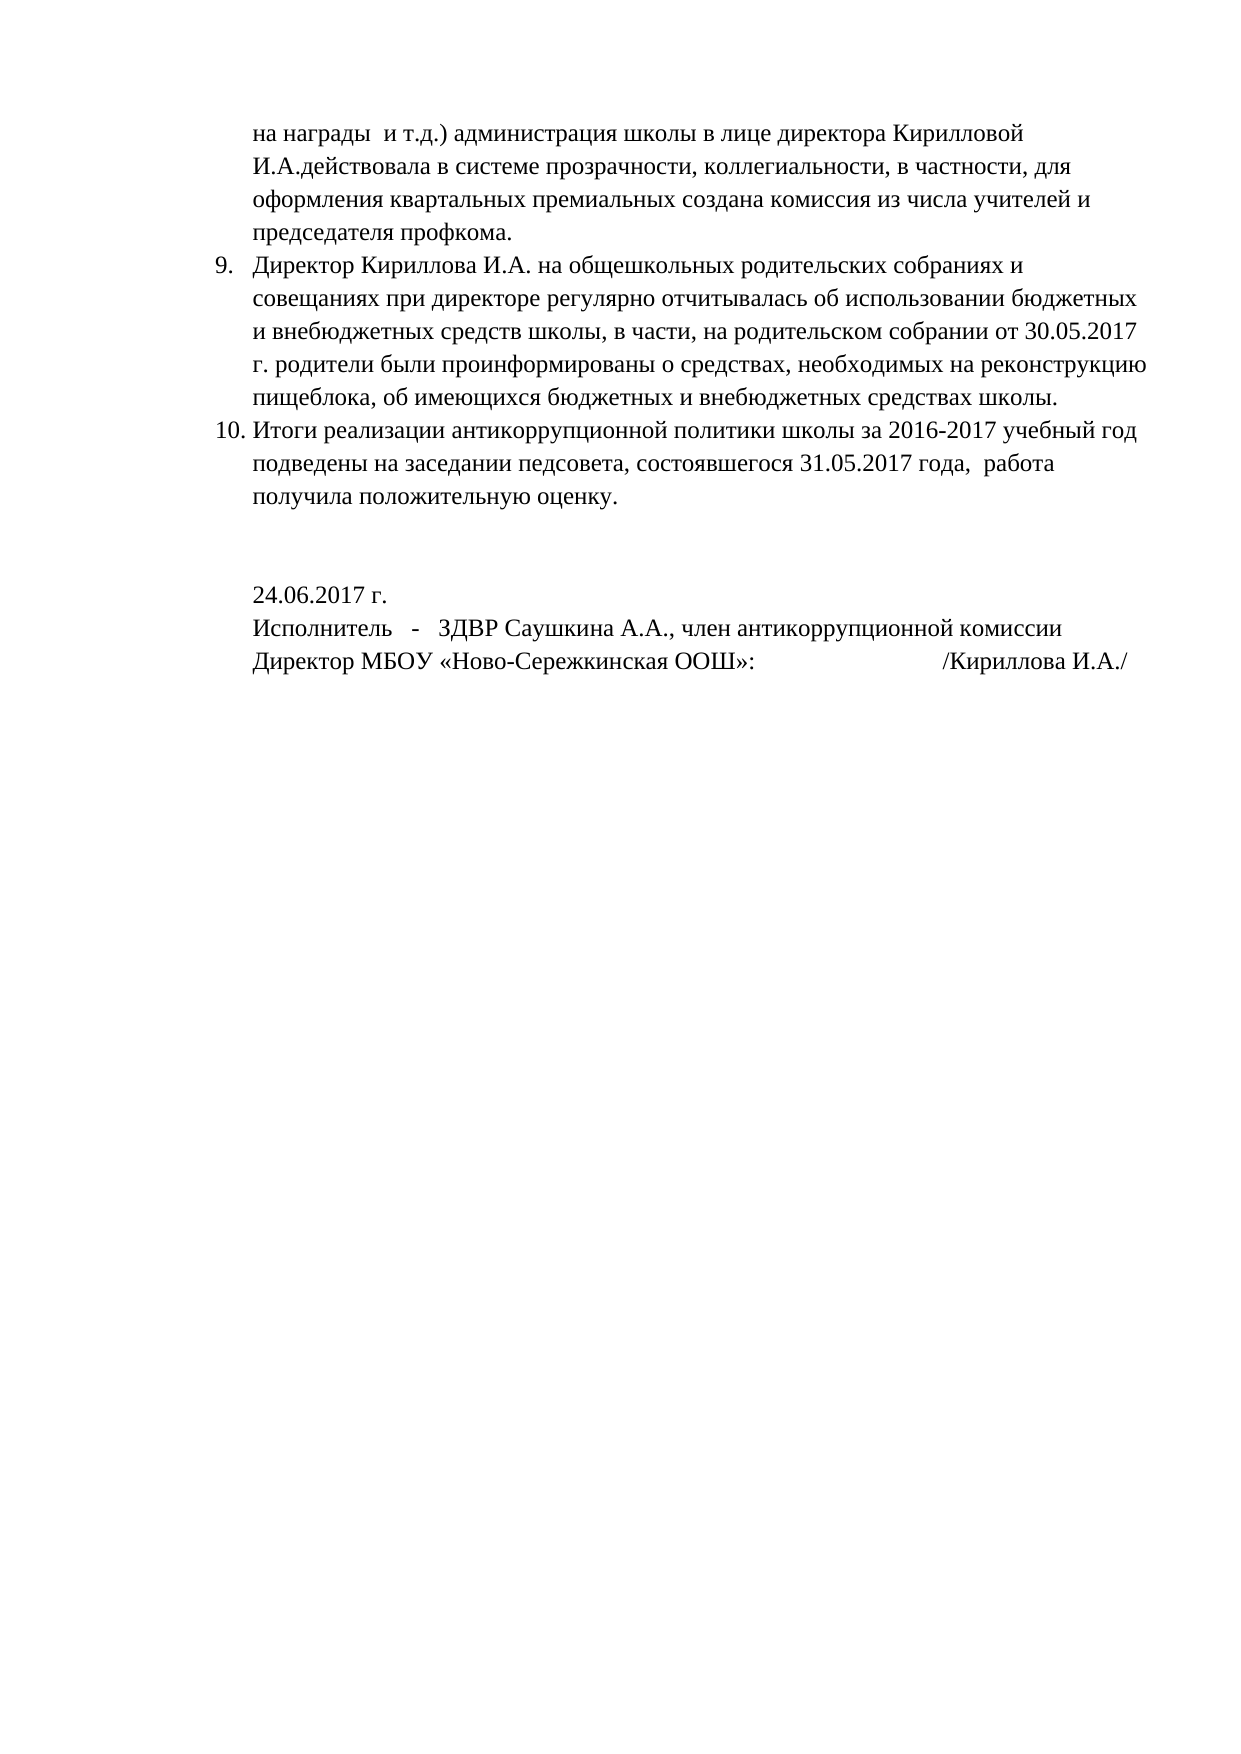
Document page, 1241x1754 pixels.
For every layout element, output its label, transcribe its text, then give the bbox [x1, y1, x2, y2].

list Исполнитель - ЗДВР Саушкина А.А., член антикоррупционной комиссии [252, 613, 1152, 642]
list Директор Кириллова И.А. на общешкольных родительских собраниях и совещаниях при директоре регулярно отчитывалась об использовании бюджетных и внебюджетных средств школы, в части, на родительском собрании от 30.05.2017 г. родители были проинформированы о средствах, необходимых на реконструкцию пищеблока, об имеющихся бюджетных и внебюджетных средствах школы. [215, 250, 1152, 411]
list Директор МБОУ «Ново-Сережкинская ООШ»: /Кириллова И.А./ [252, 646, 1152, 675]
list 24.06.2017 г. [252, 580, 1152, 609]
list Итоги реализации антикоррупционной политики школы за 2016-2017 учебный год подведены на заседании педсовета, состоявшегося 31.05.2017 года, работа получила положительную оценку. [215, 415, 1152, 510]
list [215, 118, 1152, 246]
